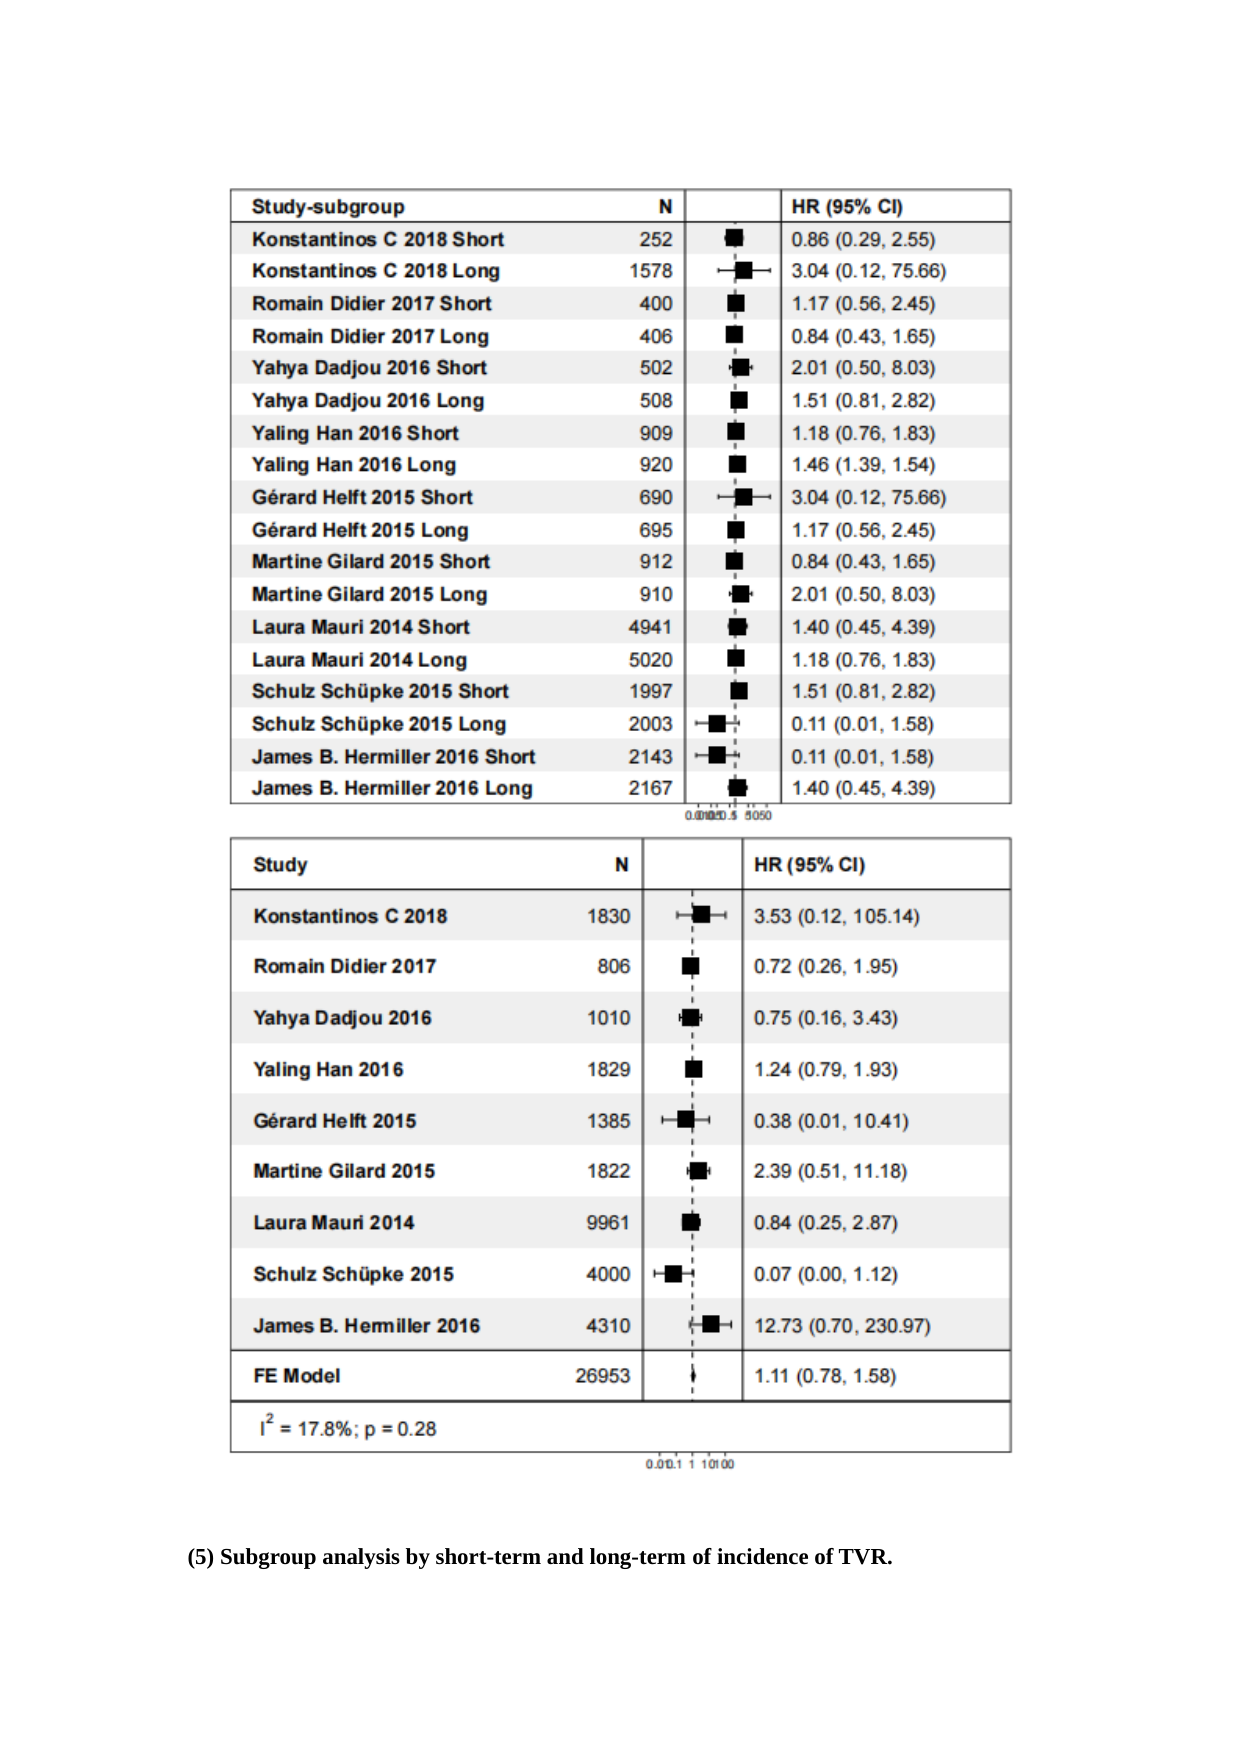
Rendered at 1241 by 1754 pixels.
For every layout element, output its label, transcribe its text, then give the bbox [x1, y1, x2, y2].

picture [224, 187, 1017, 1475]
list Subgroup analysis by short-term and long-term of incidence of TVR. [187, 1540, 1053, 1572]
